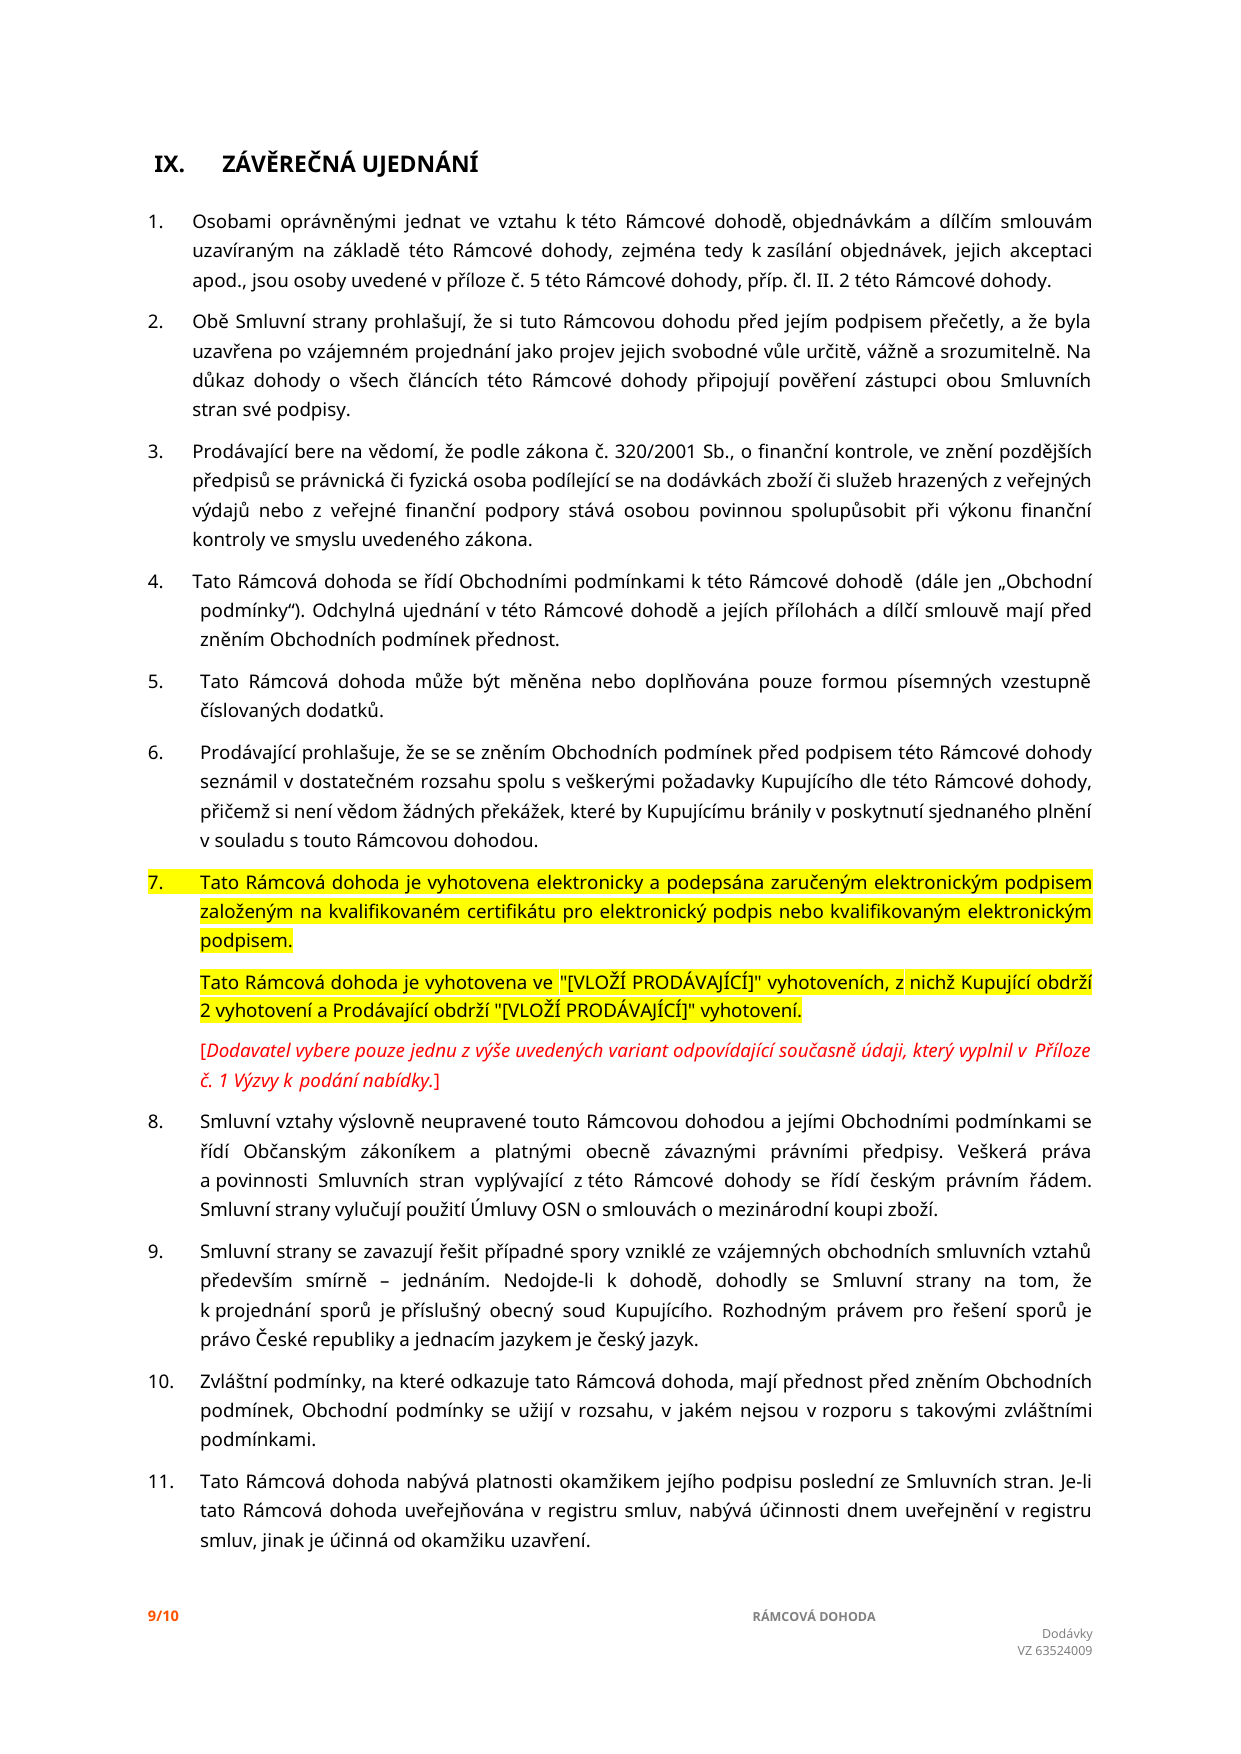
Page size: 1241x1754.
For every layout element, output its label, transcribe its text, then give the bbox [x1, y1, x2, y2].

list ZÁVĚREČNÁ UJEDNÁNÍ [185, 148, 1093, 179]
list Obě Smluvní strany prohlašují, že si tuto Rámcovou dohodu před jejím podpisem přečetly, a že byla uzavřena po vzájemném projednání jako projev jejich svobodné vůle určitě, vážně a srozumitelně. Na důkaz dohody o všech článcích této Rámcové dohody připojují pověření zástupci obou Smluvních stran své podpisy. [148, 309, 1093, 422]
list Prodávající bere na vědomí, že podle zákona č. 320/2001 Sb., o finanční kontrole, ve znění pozdějších předpisů se právnická či fyzická osoba podílející se na dodávkách zboží či služeb hrazených z veřejných výdajů nebo z veřejné finanční podpory stává osobou povinnou spolupůsobit při výkonu finanční kontroly ve smyslu uvedeného zákona. [148, 438, 1093, 552]
list Tato Rámcová dohoda je vyhotovena ve "[VLOŽÍ PRODÁVAJÍCÍ]" vyhotoveních, z nichž Kupující obdrží 2 vyhotovení a Prodávající obdrží "[VLOŽÍ PRODÁVAJÍCÍ]" vyhotovení. [200, 969, 1093, 1023]
list Zvláštní podmínky, na které odkazuje tato Rámcová dohoda, mají přednost před zněním Obchodních podmínek, Obchodní podmínky se užijí v rozsahu, v jakém nejsou v rozporu s takovými zvláštními podmínkami. [148, 1368, 1093, 1452]
list Smluvní vztahy výslovně neupravené touto Rámcovou dohodou a jejími Obchodními podmínkami se řídí Občanským zákoníkem a platnými obecně závaznými právními předpisy. Veškerá práva a povinnosti Smluvních stran vyplývající z této Rámcové dohody se řídí českým právním řádem. Smluvní strany vylučují použití Úmluvy OSN o smlouvách o mezinárodní koupi zboží. [148, 1109, 1093, 1222]
list Tato Rámcová dohoda nabývá platnosti okamžikem jejího podpisu poslední ze Smluvních stran. Je-li tato Rámcová dohoda uveřejňována v registru smluv, nabývá účinnosti dnem uveřejnění v registru smluv, jinak je účinná od okamžiku uzavření. [148, 1468, 1093, 1552]
list Tato Rámcová dohoda se řídí Obchodními podmínkami k této Rámcové dohodě (dále jen „Obchodní podmínky“). Odchylná ujednání v této Rámcové dohodě a jejích přílohách a dílčí smlouvě mají před zněním Obchodních podmínek přednost. [148, 568, 1093, 652]
list Osobami oprávněnými jednat ve vztahu k této Rámcové dohodě, objednávkám a dílčím smlouvám uzavíraným na základě této Rámcové dohody, zejména tedy k zasílání objednávek, jejich akceptaci apod., jsou osoby uvedené v příloze č. 5 této Rámcové dohody, příp. čl. II. 2 této Rámcové dohody. [148, 208, 1093, 293]
list Tato Rámcová dohoda je vyhotovena elektronicky a podepsána zaručeným elektronickým podpisem založeným na kvalifikovaném certifikátu pro elektronický podpis nebo kvalifikovaným elektronickým podpisem. [148, 894, 1093, 953]
list Smluvní strany se zavazují řešit případné spory vzniklé ze vzájemných obchodních smluvních vztahů především smírně – jednáním. Nedojde-li k dohodě, dohodly se Smluvní strany na tom, že k projednání sporů je příslušný obecný soud Kupujícího. Rozhodným právem pro řešení sporů je právo České republiky a jednacím jazykem je český jazyk. [148, 1238, 1093, 1352]
list Tato Rámcová dohoda může být měněna nebo doplňována pouze formou písemných vzestupně číslovaných dodatků. [148, 668, 1093, 723]
list Prodávající prohlašuje, že se se zněním Obchodních podmínek před podpisem této Rámcové dohody seznámil v dostatečném rozsahu spolu s veškerými požadavky Kupujícího dle této Rámcové dohody, přičemž si není vědom žádných překážek, které by Kupujícímu bránily v poskytnutí sjednaného plnění v souladu s touto Rámcovou dohodou. [148, 739, 1093, 853]
text [Dodavatel vybere pouze jednu z výše uvedených variant odpovídající současně údaji, který vyplnil v Příloze č. 1 Výzvy k podání nabídky.] [200, 1038, 1093, 1093]
